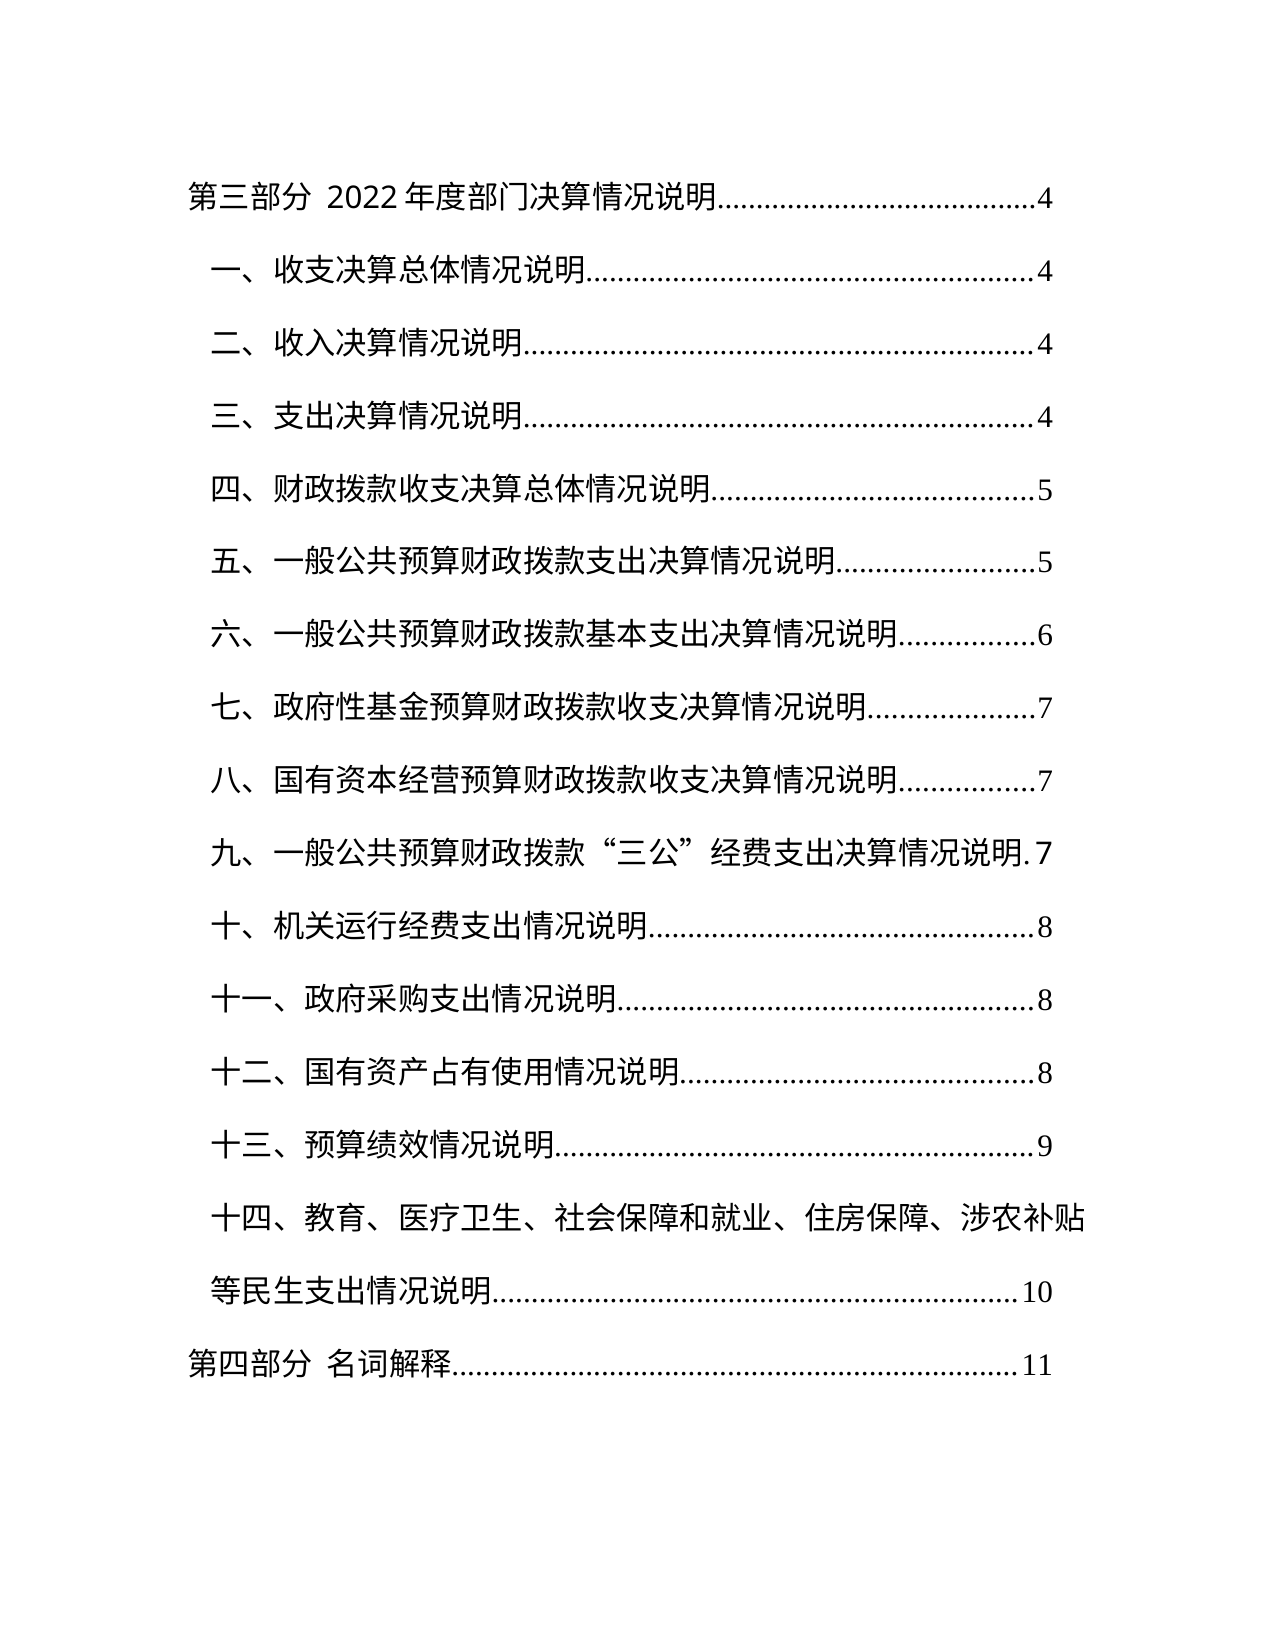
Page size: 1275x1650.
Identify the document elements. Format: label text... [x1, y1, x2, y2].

text 十二、国有资产占有使用情况说明 8 [210, 1025, 1087, 1098]
text 十四、教育、医疗卫生、社会保障和就业、住房保障、涉农补贴等民生支出情况说明 10 [210, 1171, 1087, 1317]
text 七、政府性基金预算财政拨款收支决算情况说明 7 [210, 660, 1087, 733]
text 三、支出决算情况说明 4 [210, 369, 1087, 442]
text 五、一般公共预算财政拨款支出决算情况说明 5 [210, 514, 1087, 587]
text 二、收入决算情况说明 4 [210, 296, 1087, 369]
text 四、财政拨款收支决算总体情况说明 5 [210, 442, 1087, 514]
text 六、一般公共预算财政拨款基本支出决算情况说明 6 [210, 587, 1087, 660]
text 第四部分 名词解释 11 [187, 1317, 1087, 1389]
text 九、一般公共预算财政拨款“三公”经费支出决算情况说明 7 [210, 806, 1087, 879]
text 十、机关运行经费支出情况说明 8 [210, 879, 1087, 952]
text 八、国有资本经营预算财政拨款收支决算情况说明 7 [210, 733, 1087, 806]
text 十一、政府采购支出情况说明 8 [210, 952, 1087, 1025]
text 一、收支决算总体情况说明 4 [210, 223, 1087, 296]
text 第三部分 2022年度部门决算情况说明 4 [187, 150, 1087, 223]
text 十三、预算绩效情况说明 9 [210, 1098, 1087, 1171]
